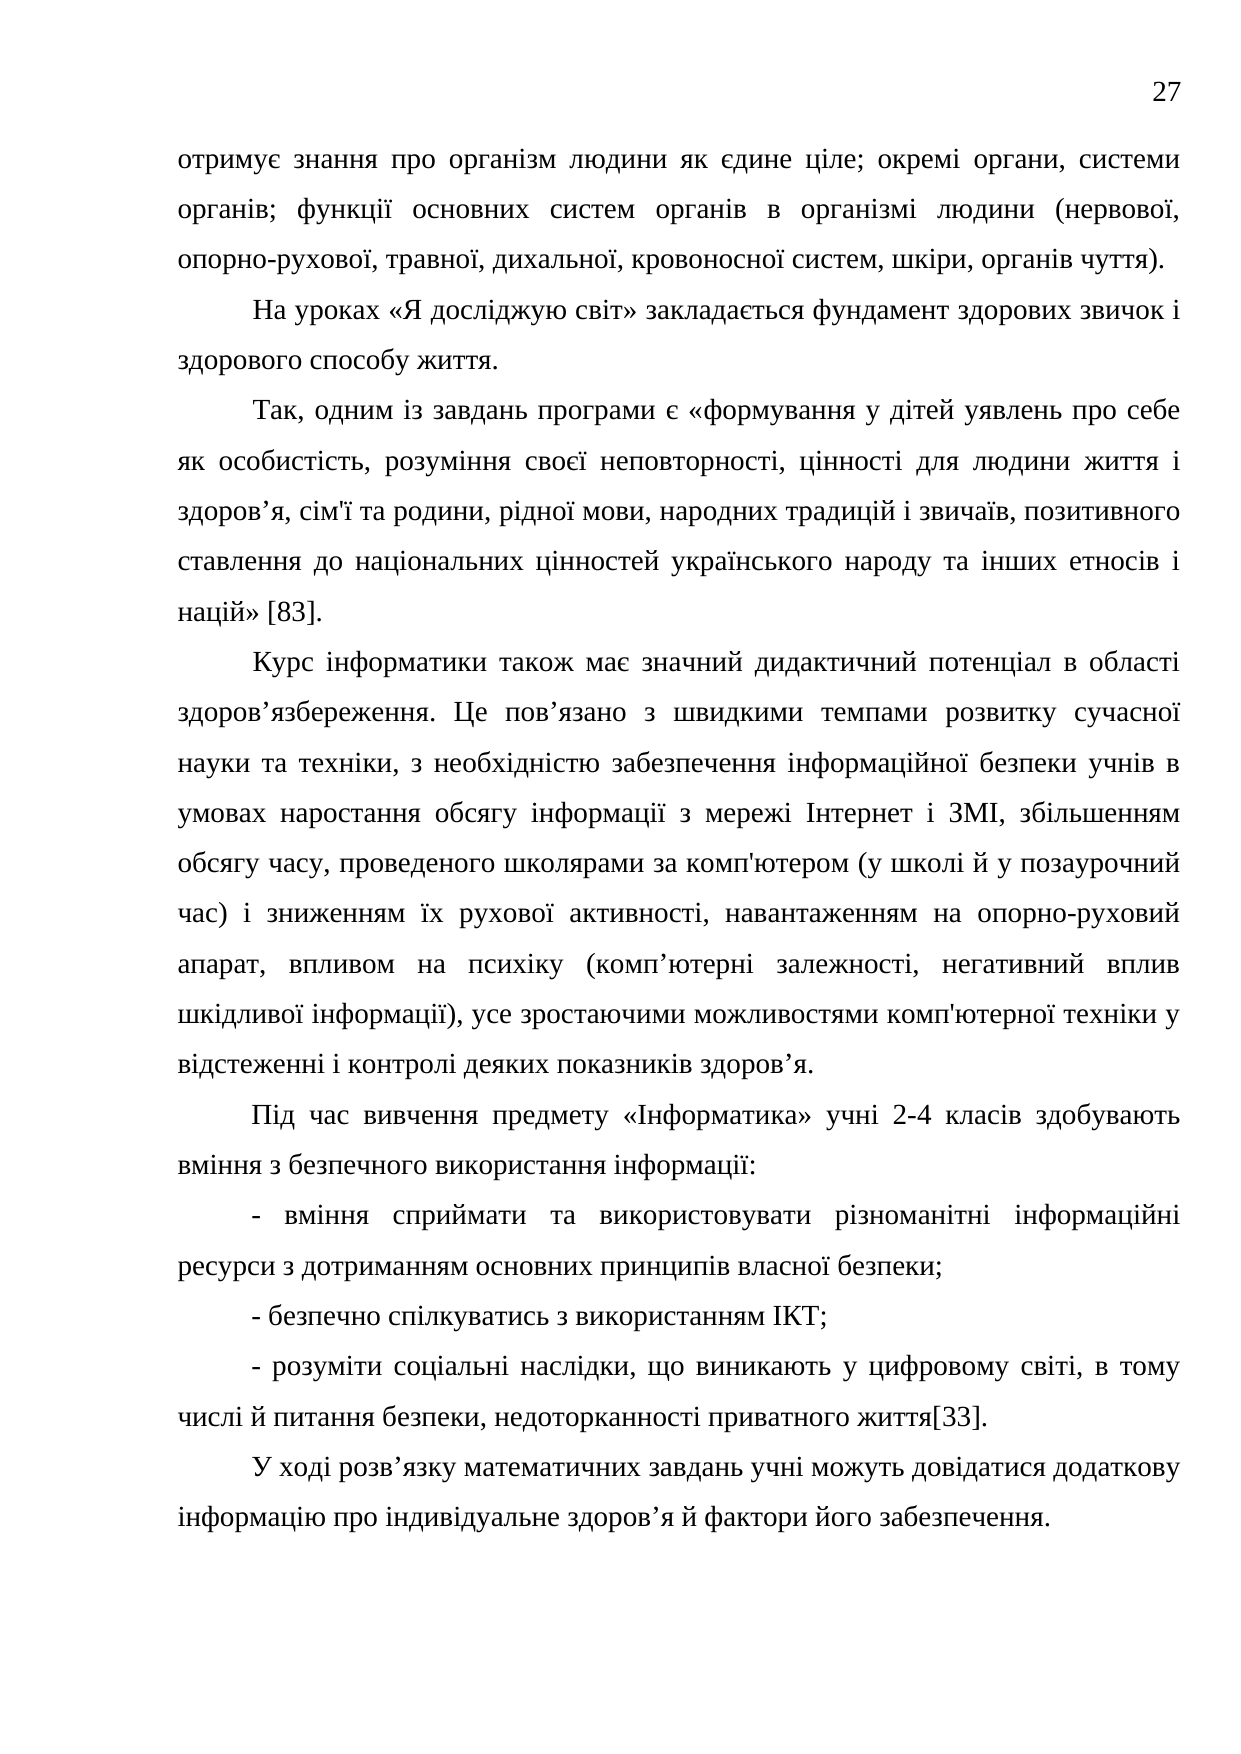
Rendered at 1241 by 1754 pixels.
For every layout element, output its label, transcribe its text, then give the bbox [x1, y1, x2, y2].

text Курс інформатики також має значний дидактичний потенціал в області здоров’язбереження. Це пов’язано з швидкими темпами розвитку сучасної науки та техніки, з необхідністю забезпечення інформаційної безпеки учнів в умовах наростання обсягу інформації з мережі Інтернет і ЗМІ, збільшенням обсягу часу, проведеного школярами за комп'ютером (у школі й у позаурочний час) і зниженням їх рухової активності, навантаженням на опорно-руховий апарат, впливом на психіку (комп’ютерні залежності, негативний вплив шкідливої інформації), усе зростаючими можливостями комп'ютерної техніки у відстеженні і контролі деяких показників здоров’я. [177, 644, 1181, 1080]
text - вміння сприймати та використовувати різноманітні інформаційні ресурси з дотриманням основних принципів власної безпеки; [177, 1197, 1181, 1281]
text На уроках «Я досліджую світ» закладається фундамент здорових звичок і здорового способу життя. [177, 292, 1181, 376]
text У ході розв’язку математичних завдань учні можуть довідатися додаткову інформацію про індивідуальне здоров’я й фактори його забезпечення. [177, 1449, 1181, 1533]
text Під час вивчення предмету «Інформатика» учні 2-4 класів здобувають вміння з безпечного використання інформації: [177, 1097, 1181, 1181]
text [177, 141, 1181, 275]
text - безпечно спілкуватись з використанням ІКТ; [177, 1298, 1181, 1332]
text - розуміти соціальні наслідки, що виникають у цифровому світі, в тому числі й питання безпеки, недоторканності приватного життя[33]. [177, 1348, 1181, 1432]
text Так, одним із завдань програми є «формування у дітей уявлень про себе як особистість, розуміння своєї неповторності, цінності для людини життя і здоров’я, сім'ї та родини, рідної мови, народних традицій і звичаїв, позитивного ставлення до національних цінностей українського народу та інших етносів і націй» [83]. [177, 392, 1181, 627]
